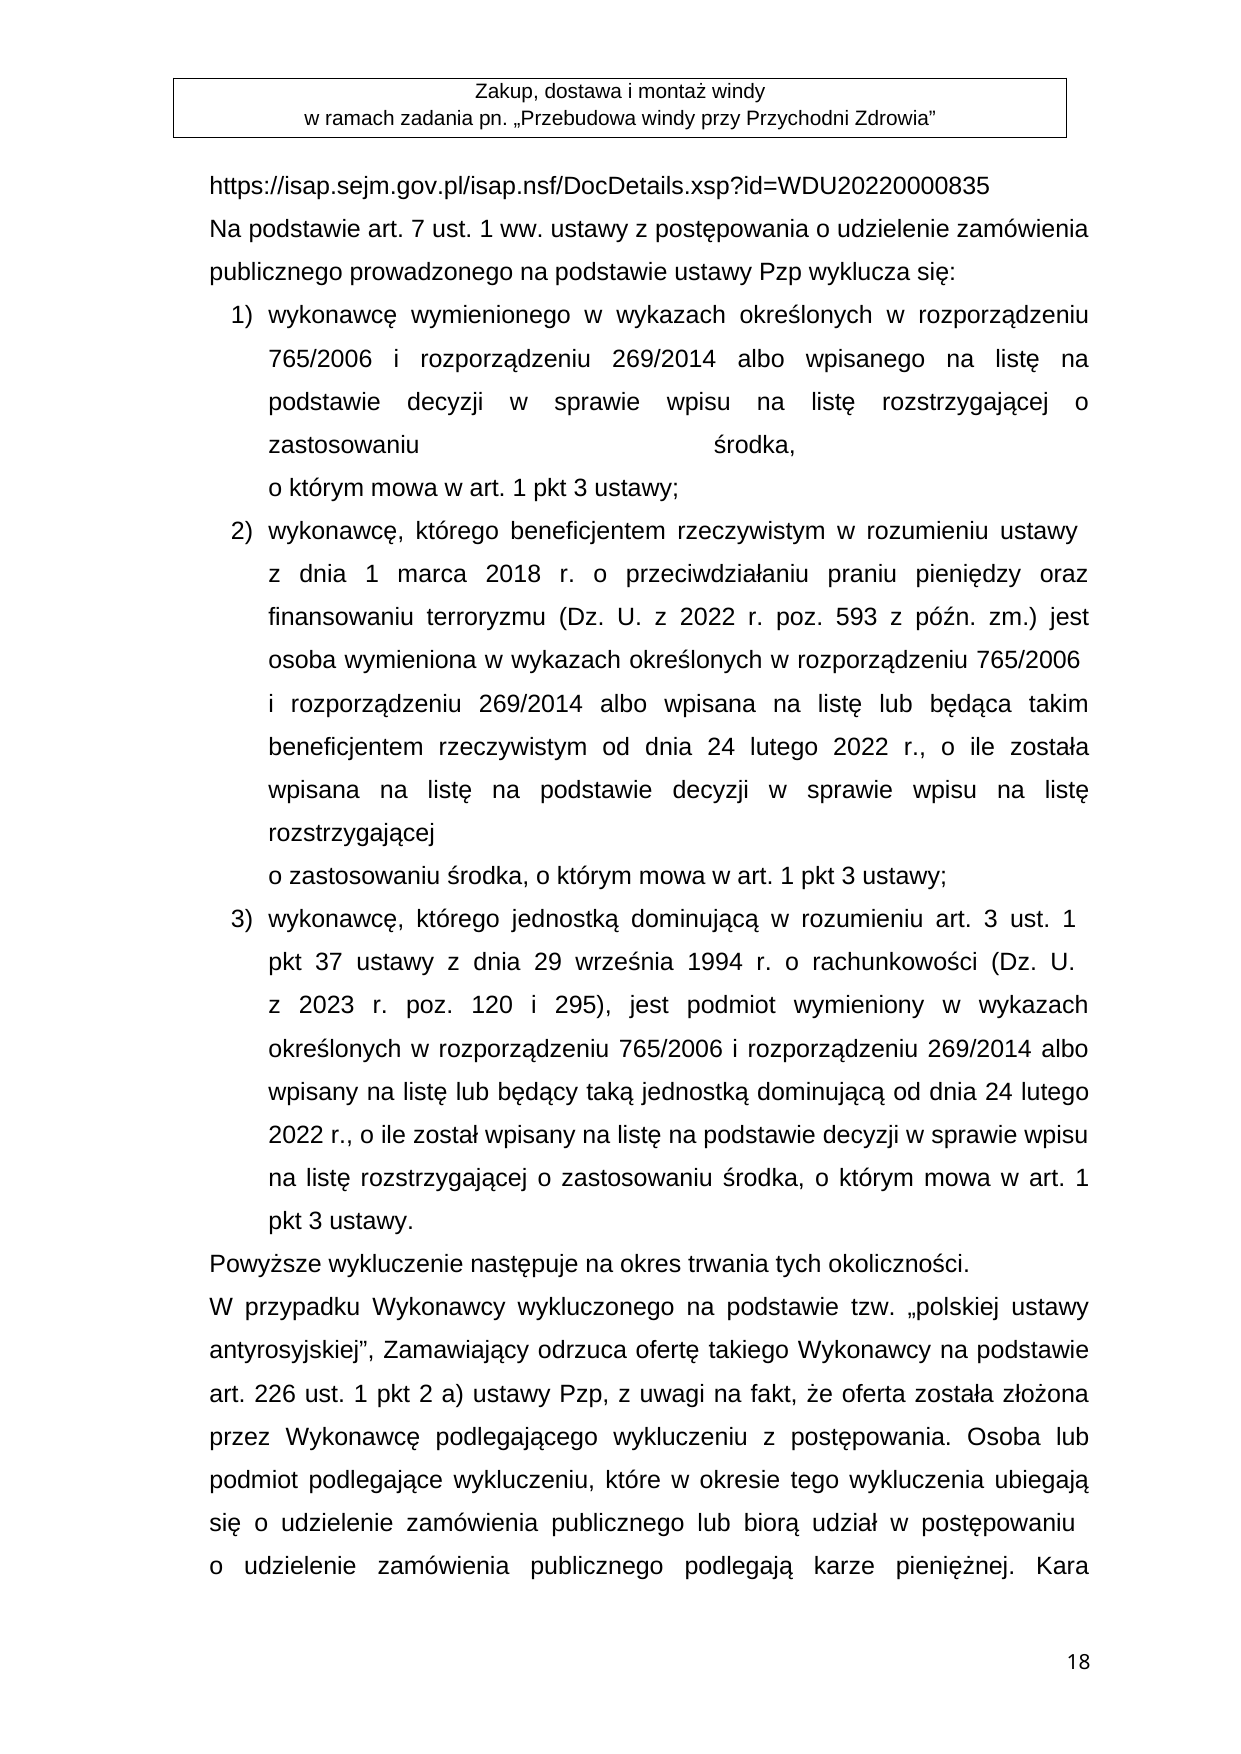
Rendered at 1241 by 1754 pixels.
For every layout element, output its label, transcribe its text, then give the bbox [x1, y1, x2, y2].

list https://isap.sejm.gov.pl/isap.nsf/DocDetails.xsp?id=WDU20220000835 [209, 171, 1090, 200]
text Na podstawie art. 7 ust. 1 ww. ustawy z postępowania o udzielenie zamówienia publicznego prowadzonego na podstawie ustawy Pzp wyklucza się: [209, 214, 1090, 286]
text Powyższe wykluczenie następuje na okres trwania tych okoliczności. [209, 1249, 1090, 1278]
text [209, 1292, 1090, 1580]
list wykonawcę, którego jednostką dominującą w rozumieniu art. 3 ust. 1 pkt 37 ustawy z dnia 29 września 1994 r. o rachunkowości (Dz. U. z 2023 r. poz. 120 i 295), jest podmiot wymieniony w wykazach określonych w rozporządzeniu 765/2006 i rozporządzeniu 269/2014 albo wpisany na listę lub będący taką jednostką dominującą od dnia 24 lutego 2022 r., o ile został wpisany na listę na podstawie decyzji w sprawie wpisu na listę rozstrzygającej o zastosowaniu środka, o którym mowa w art. 1 pkt 3 ustawy. [231, 904, 1090, 1235]
list wykonawcę wymienionego w wykazach określonych w rozporządzeniu 765/2006 i rozporządzeniu 269/2014 albo wpisanego na listę na podstawie decyzji w sprawie wpisu na listę rozstrzygającej o zastosowaniu środka, o którym mowa w art. 1 pkt 3 ustawy; [231, 300, 1090, 502]
list wykonawcę, którego beneficjentem rzeczywistym w rozumieniu ustawy z dnia 1 marca 2018 r. o przeciwdziałaniu praniu pieniędzy oraz finansowaniu terroryzmu (Dz. U. z 2022 r. poz. 593 z późn. zm.) jest osoba wymieniona w wykazach określonych w rozporządzeniu 765/2006 i rozporządzeniu 269/2014 albo wpisana na listę lub będąca takim beneficjentem rzeczywistym od dnia 24 lutego 2022 r., o ile została wpisana na listę na podstawie decyzji w sprawie wpisu na listę rozstrzygającej o zastosowaniu środka, o którym mowa w art. 1 pkt 3 ustawy; [231, 516, 1090, 890]
